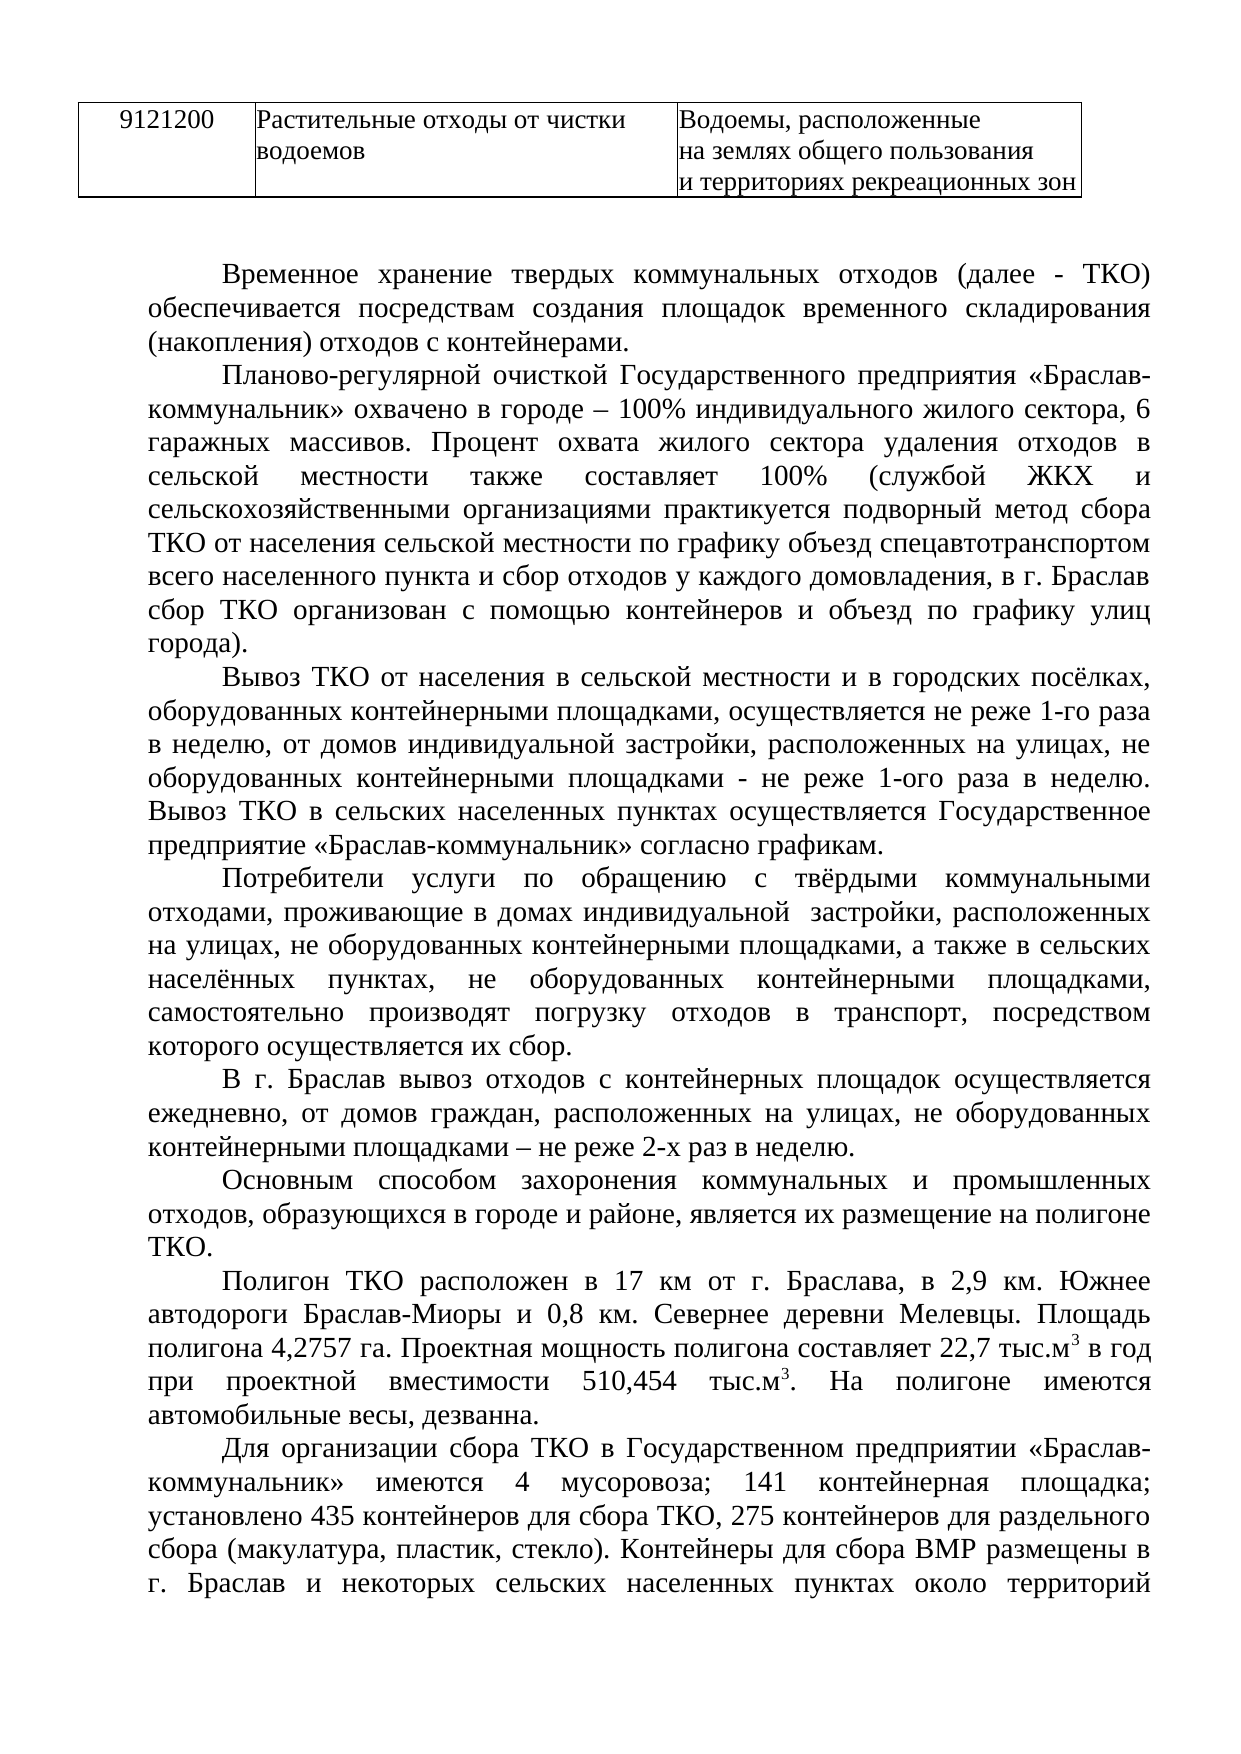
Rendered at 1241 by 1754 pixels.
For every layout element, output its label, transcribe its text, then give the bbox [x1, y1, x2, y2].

text Вывоз ТКО от населения в сельской местности и в городских посёлках, оборудованных контейнерными площадками, осуществляется не реже 1-го раза в неделю, от домов индивидуальной застройки, расположенных на улицах, не оборудованных контейнерными площадками - не реже 1-ого раза в неделю. Вывоз ТКО в сельских населенных пунктах осуществляется Государственное предприятие «Браслав-коммунальник» согласно графикам. [148, 659, 1152, 860]
text Потребители услуги по обращению с твёрдыми коммунальными отходами, проживающие в домах индивидуальной застройки, расположенных на улицах, не оборудованных контейнерными площадками, а также в сельских населённых пунктах, не оборудованных контейнерными площадками, самостоятельно производят погрузку отходов в транспорт, посредством которого осуществляется их сбор. [148, 860, 1152, 1062]
text Основным способом захоронения коммунальных и промышленных отходов, образующихся в городе и районе, является их размещение на полигоне ТКО. [148, 1162, 1152, 1263]
text Временное хранение твердых коммунальных отходов (далее - ТКО) обеспечивается посредствам создания площадок временного складирования (накопления) отходов с контейнерами. [148, 257, 1152, 357]
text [148, 1431, 1152, 1598]
table_cell 9121200 [79, 103, 255, 196]
text Планово-регулярной очисткой Государственного предприятия «Браслав-коммунальник» охвачено в городе – 100% индивидуального жилого сектора, 6 гаражных массивов. Процент охвата жилого сектора удаления отходов в сельской местности также составляет 100% (службой ЖКХ и сельскохозяйственными организациями практикуется подворный метод сбора ТКО от населения сельской местности по графику объезд спецавтотранспортом всего населенного пункта и сбор отходов у каждого домовладения, в г. Браслав сбор ТКО организован с помощью контейнеров и объезд по графику улиц города). [148, 357, 1152, 659]
table_cell Водоемы, расположенные на землях общего пользования и территориях рекреационных зон [678, 103, 1081, 196]
text В г. Браслав вывоз отходов с контейнерных площадок осуществляется ежедневно, от домов граждан, расположенных на улицах, не оборудованных контейнерными площадками – не реже 2-х раз в неделю. [148, 1062, 1152, 1162]
table_cell Растительные отходы от чистки водоемов [256, 103, 677, 196]
text Полигон ТКО расположен в от г. Браслава, в . Южнее автодороги Браслав-Миоры и . Севернее деревни Мелевцы. Площадь полигона . Проектная мощность полигона составляет 22,7 тыс.м3 в год при проектной вместимости 510,454 тыс.м3. На полигоне имеются автомобильные весы, дезванна. [148, 1263, 1152, 1431]
